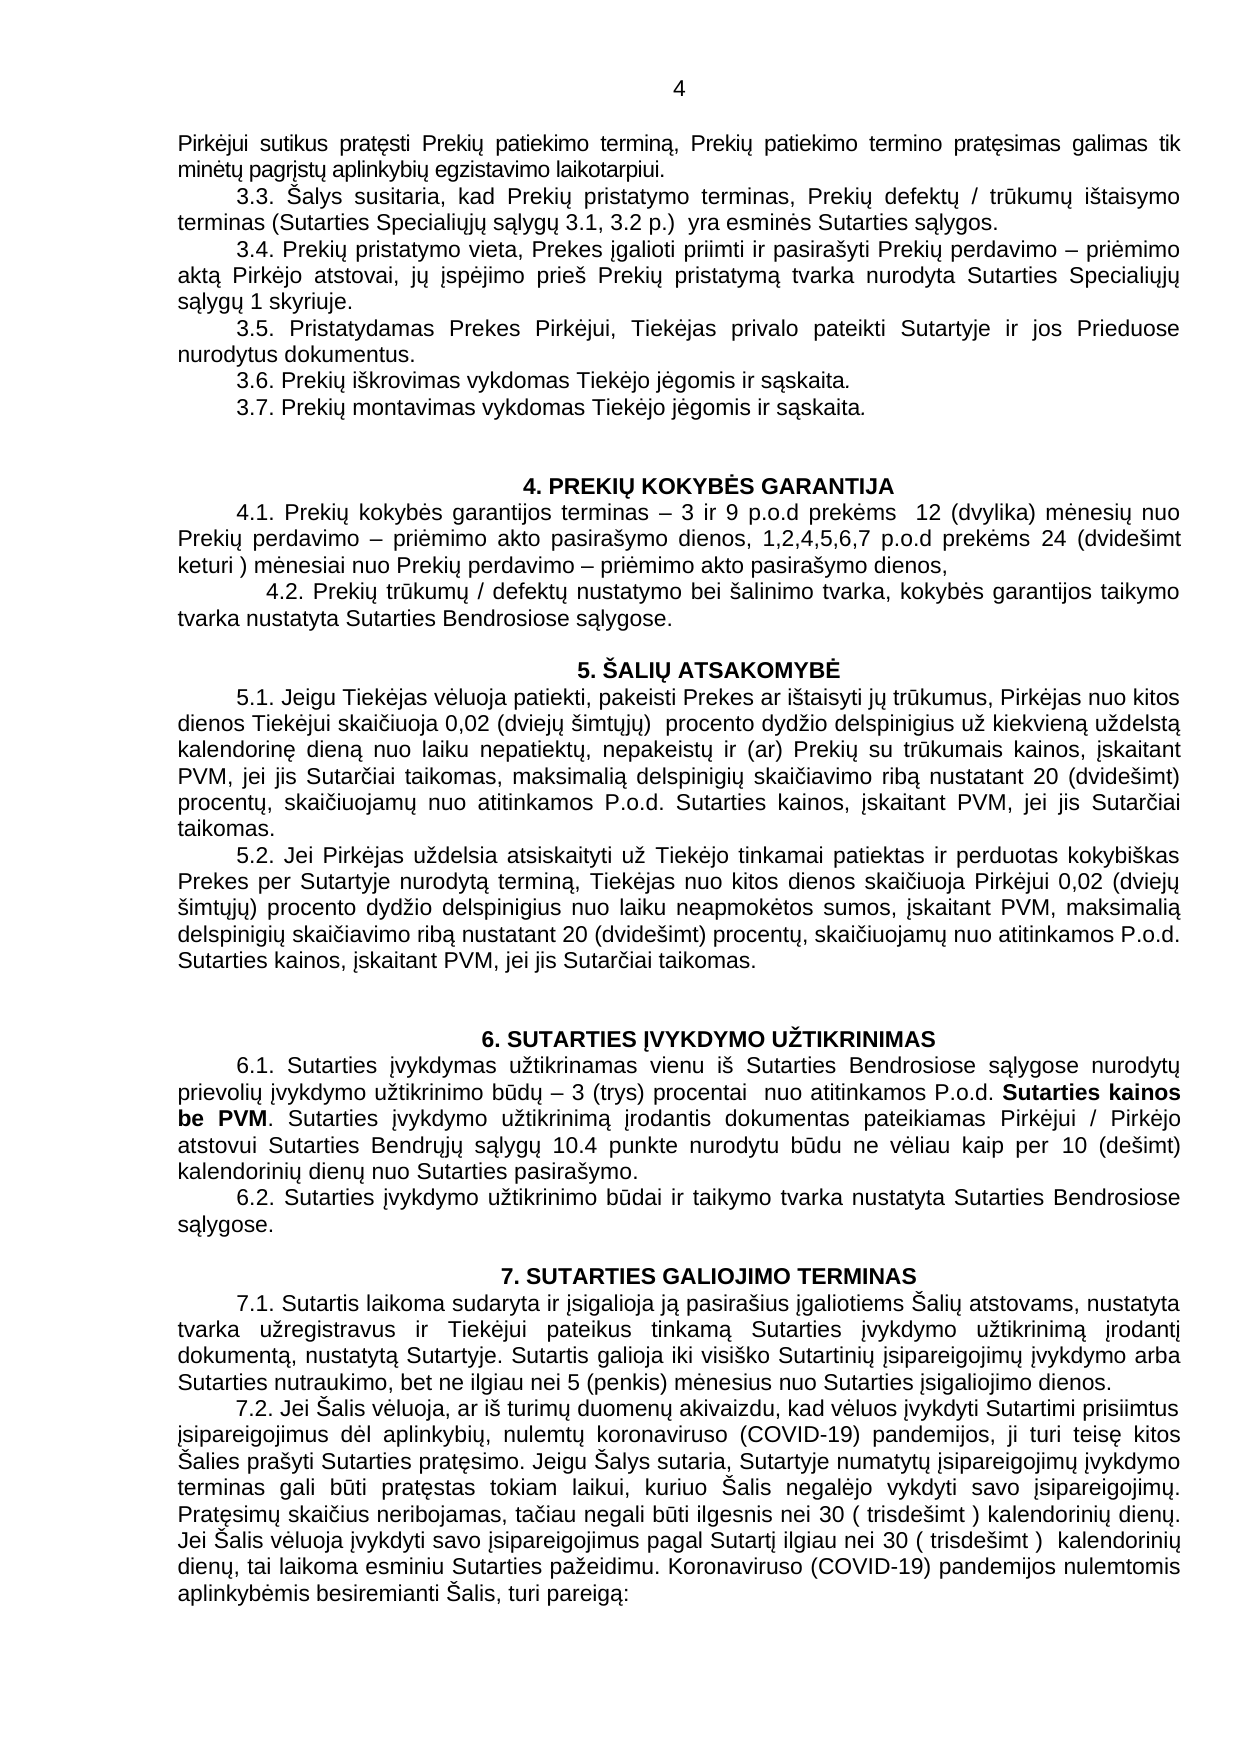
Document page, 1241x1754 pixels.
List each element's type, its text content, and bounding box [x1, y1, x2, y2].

text 7.1. Sutartis laikoma sudaryta ir įsigalioja ją pasirašius įgaliotiems Šalių atstovams, nustatyta tvarka užregistravus ir Tiekėjui pateikus tinkamą Sutarties įvykdymo užtikrinimą įrodantį dokumentą, nustatytą Sutartyje. Sutartis galioja iki visiško Sutartinių įsipareigojimų įvykdymo arba Sutarties nutraukimo, bet ne ilgiau nei 5 (penkis) mėnesius nuo Sutarties įsigaliojimo dienos. [177, 1290, 1181, 1395]
text 5. ŠALIŲ ATSAKOMYBĖ [177, 657, 1181, 683]
list 3.5. Pristatydamas Prekes Pirkėjui, Tiekėjas privalo pateikti Sutartyje ir jos Prieduose nurodytus dokumentus. [177, 314, 1181, 367]
text 6.1. Sutarties įvykdymas užtikrinamas vienu iš Sutarties Bendrosiose sąlygose nurodytų prievolių įvykdymo užtikrinimo būdų – 3 (trys) procentai nuo atitinkamos P.o.d. Sutarties kainos be PVM. Sutarties įvykdymo užtikrinimą įrodantis dokumentas pateikiamas Pirkėjui / Pirkėjo atstovui Sutarties Bendrųjų sąlygų 10.4 punkte nurodytu būdu ne vėliau kaip per 10 (dešimt) kalendorinių dienų nuo Sutarties pasirašymo. [177, 1052, 1181, 1184]
text 7.2. Jei Šalis vėluoja, ar iš turimų duomenų akivaizdu, kad vėluos įvykdyti Sutartimi prisiimtus įsipareigojimus dėl aplinkybių, nulemtų koronaviruso (COVID-19) pandemijos, ji turi teisę kitos Šalies prašyti Sutarties pratęsimo. Jeigu Šalys sutaria, Sutartyje numatytų įsipareigojimų įvykdymo terminas gali būti pratęstas tokiam laikui, kuriuo Šalis negalėjo vykdyti savo įsipareigojimų. Pratęsimų skaičius neribojamas, tačiau negali būti ilgesnis nei 30 ( trisdešimt ) kalendorinių dienų. Jei Šalis vėluoja įvykdyti savo įsipareigojimus pagal Sutartį ilgiau nei 30 ( trisdešimt ) kalendorinių dienų, tai laikoma esminiu Sutarties pažeidimu. Koronaviruso (COVID-19) pandemijos nulemtomis aplinkybėmis besiremianti Šalis, turi pareigą: [177, 1395, 1181, 1606]
text 7. SUTARTIES GALIOJIMO TERMINAS [177, 1263, 1181, 1290]
list 3.4. Prekių pristatymo vieta, Prekes įgalioti priimti ir pasirašyti Prekių perdavimo – priėmimo aktą Pirkėjo atstovai, jų įspėjimo prieš Prekių pristatymą tvarka nurodyta Sutarties Specialiųjų sąlygų 1 skyriuje. [177, 236, 1181, 314]
text 3.6. Prekių iškrovimas vykdomas Tiekėjo jėgomis ir sąskaita. [177, 367, 1181, 394]
text 4.1. Prekių kokybės garantijos terminas – 3 ir 9 p.o.d prekėms 12 (dvylika) mėnesių nuo Prekių perdavimo – priėmimo akto pasirašymo dienos, 1,2,4,5,6,7 p.o.d prekėms 24 (dvidešimt keturi ) mėnesiai nuo Prekių perdavimo – priėmimo akto pasirašymo dienos, [177, 499, 1181, 578]
text 6. SUTARTIES ĮVYKDYMO UŽTIKRINIMAS [177, 1026, 1181, 1052]
text 6.2. Sutarties įvykdymo užtikrinimo būdai ir taikymo tvarka nustatyta Sutarties Bendrosiose sąlygose. [177, 1184, 1181, 1237]
text 4.2. Prekių trūkumų / defektų nustatymo bei šalinimo tvarka, kokybės garantijos taikymo tvarka nustatyta Sutarties Bendrosiose sąlygose. [177, 578, 1181, 631]
text 5.1. Jeigu Tiekėjas vėluoja patiekti, pakeisti Prekes ar ištaisyti jų trūkumus, Pirkėjas nuo kitos dienos Tiekėjui skaičiuoja 0,02 (dviejų šimtųjų) procento dydžio delspinigius už kiekvieną uždelstą kalendorinę dieną nuo laiku nepatiektų, nepakeistų ir (ar) Prekių su trūkumais kainos, įskaitant PVM, jei jis Sutarčiai taikomas, maksimalią delspinigių skaičiavimo ribą nustatant 20 (dvidešimt) procentų, skaičiuojamų nuo atitinkamos P.o.d. Sutarties kainos, įskaitant PVM, jei jis Sutarčiai taikomas. [177, 683, 1181, 842]
list 3.3. Šalys susitaria, kad Prekių pristatymo terminas, Prekių defektų / trūkumų ištaisymo terminas (Sutarties Specialiųjų sąlygų 3.1, 3.2 p.) yra esminės Sutarties sąlygos. [177, 183, 1181, 236]
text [177, 130, 1181, 183]
text 3.7. Prekių montavimas vykdomas Tiekėjo jėgomis ir sąskaita. [177, 394, 1181, 420]
text 4. PREKIŲ KOKYBĖS GARANTIJA [177, 473, 1181, 499]
text 5.2. Jei Pirkėjas uždelsia atsiskaityti už Tiekėjo tinkamai patiektas ir perduotas kokybiškas Prekes per Sutartyje nurodytą terminą, Tiekėjas nuo kitos dienos skaičiuoja Pirkėjui 0,02 (dviejų šimtųjų) procento dydžio delspinigius nuo laiku neapmokėtos sumos, įskaitant PVM, maksimalią delspinigių skaičiavimo ribą nustatant 20 (dvidešimt) procentų, skaičiuojamų nuo atitinkamos P.o.d. Sutarties kainos, įskaitant PVM, jei jis Sutarčiai taikomas. [177, 842, 1181, 973]
